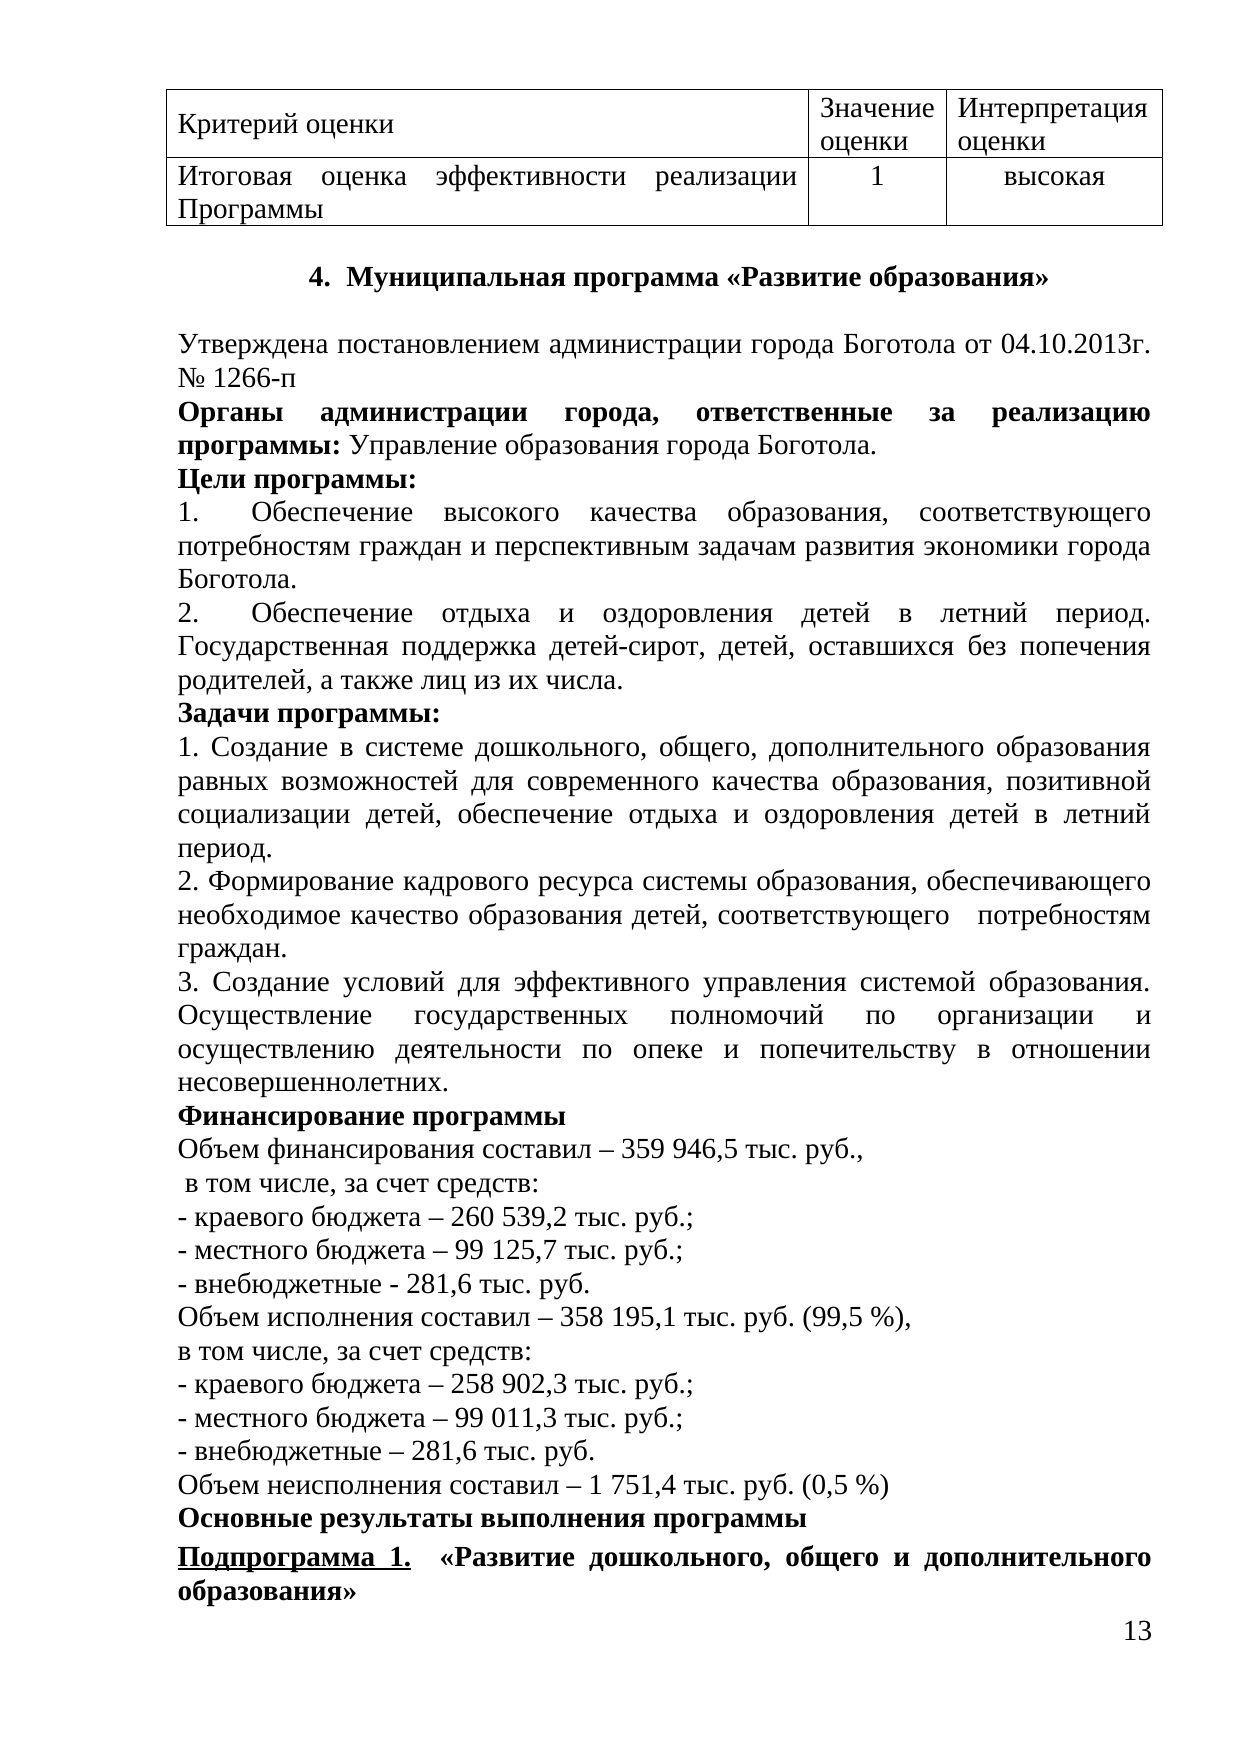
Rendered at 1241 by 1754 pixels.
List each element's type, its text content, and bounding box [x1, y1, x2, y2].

text Основные результаты выполнения программы [177, 1501, 1152, 1534]
text Объем исполнения составил – 358 195,1 тыс. руб. (99,5 %), [177, 1299, 1152, 1333]
text - внебюджетные – 281,6 тыс. руб. [177, 1433, 1152, 1467]
text в том числе, за счет средств: [177, 1333, 1152, 1366]
text Объем неисполнения составил – 1 751,4 тыс. руб. (0,5 %) [177, 1467, 1152, 1501]
table_header Значение оценки [809, 90, 946, 157]
text 1. Создание в системе дошкольного, общего, дополнительного образования равных возможностей для современного качества образования, позитивной социализации детей, обеспечение отдыха и оздоровления детей в летний период. [177, 729, 1152, 863]
table_header Критерий оценки [167, 90, 808, 157]
table_cell Итоговая оценка эффективности реализации Программы [167, 158, 808, 225]
text в том числе, за счет средств: [177, 1165, 1152, 1199]
text Цели программы: [177, 461, 1152, 494]
text 2. Обеспечение отдыха и оздоровления детей в летний период. Государственная поддержка детей-сирот, детей, оставшихся без попечения родителей, а также лиц из их числа. [177, 595, 1152, 696]
table_cell 1 [809, 158, 946, 225]
text 1. Обеспечение высокого качества образования, соответствующего потребностям граждан и перспективным задачам развития экономики города Боготола. [177, 494, 1152, 595]
text - местного бюджета – 99 125,7 тыс. руб.; [177, 1232, 1152, 1266]
text - внебюджетные - 281,6 тыс. руб. [177, 1266, 1152, 1299]
text Утверждена постановлением администрации города Боготола от 04.10.2013г. № 1266-п [177, 327, 1152, 394]
list Муниципальная программа «Развитие образования» [207, 259, 1152, 293]
text - местного бюджета – 99 011,3 тыс. руб.; [177, 1400, 1152, 1433]
text Объем финансирования составил – 359 946,5 тыс. руб., [177, 1132, 1152, 1165]
text 3. Создание условий для эффективного управления системой образования. Осуществление государственных полномочий по организации и осуществлению деятельности по опеке и попечительству в отношении несовершеннолетних. [177, 964, 1152, 1098]
table_cell высокая [947, 158, 1162, 225]
text - краевого бюджета – 260 539,2 тыс. руб.; [177, 1199, 1152, 1232]
table_header Интерпретация оценки [947, 90, 1162, 157]
text Финансирование программы [177, 1098, 1152, 1132]
text - краевого бюджета – 258 902,3 тыс. руб.; [177, 1366, 1152, 1400]
text Задачи программы: [177, 696, 1152, 729]
text Органы администрации города, ответственные за реализацию программы: Управление образования города Боготола. [177, 394, 1152, 461]
text Подпрограмма 1. «Развитие дошкольного, общего и дополнительного образования» [177, 1539, 1152, 1606]
text 2. Формирование кадрового ресурса системы образования, обеспечивающего необходимое качество образования детей, соответствующего потребностям граждан. [177, 863, 1152, 964]
